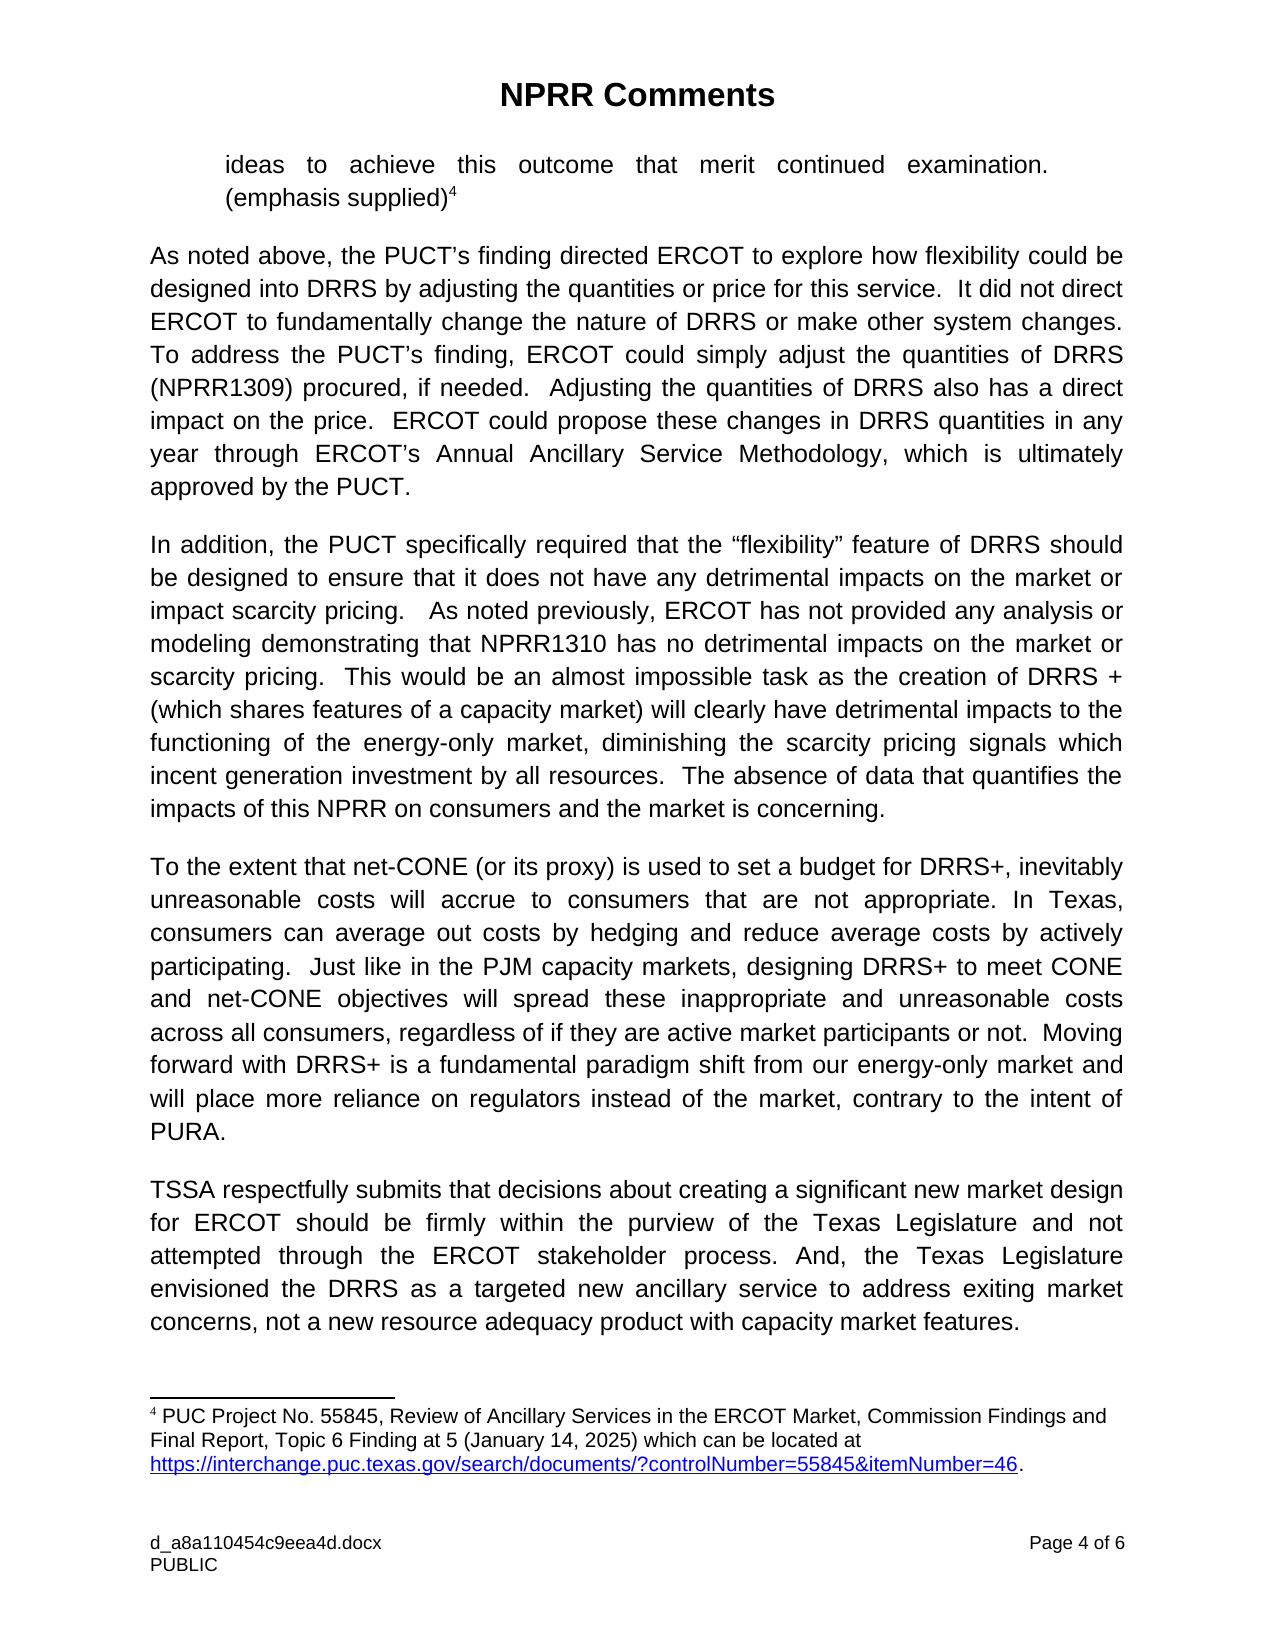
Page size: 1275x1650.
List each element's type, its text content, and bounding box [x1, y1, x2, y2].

text TSSA respectfully submits that decisions about creating a significant new market design for ERCOT should be firmly within the purview of the Texas Legislature and not attempted through the ERCOT stakeholder process. And, the Texas Legislature envisioned the DRRS as a targeted new ancillary service to address exiting market concerns, not a new resource adequacy product with capacity market features. [150, 1174, 1125, 1335]
text To the extent that net-CONE (or its proxy) is used to set a budget for DRRS+, inevitably unreasonable costs will accrue to consumers that are not appropriate. In Texas, consumers can average out costs by hedging and reduce average costs by actively participating. Just like in the PJM capacity markets, designing DRRS+ to meet CONE and net-CONE objectives will spread these inappropriate and unreasonable costs across all consumers, regardless of if they are active market participants or not. Moving forward with DRRS+ is a fundamental paradigm shift from our energy-only market and will place more reliance on regulators instead of the market, contrary to the intent of PURA. [150, 852, 1125, 1145]
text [225, 150, 1050, 212]
text As noted above, the PUCT’s finding directed ERCOT to explore how flexibility could be designed into DRRS by adjusting the quantities or price for this service. It did not direct ERCOT to fundamentally change the nature of DRRS or make other system changes. To address the PUCT’s finding, ERCOT could simply adjust the quantities of DRRS (NPRR1309) procured, if needed. Adjusting the quantities of DRRS also has a direct impact on the price. ERCOT could propose these changes in DRRS quantities in any year through ERCOT’s Annual Ancillary Service Methodology, which is ultimately approved by the PUCT. [150, 241, 1125, 501]
text In addition, the PUCT specifically required that the “flexibility” feature of DRRS should be designed to ensure that it does not have any detrimental impacts on the market or impact scarcity pricing. As noted previously, ERCOT has not provided any analysis or modeling demonstrating that NPRR1310 has no detrimental impacts on the market or scarcity pricing. This would be an almost impossible task as the creation of DRRS + (which shares features of a capacity market) will clearly have detrimental impacts to the functioning of the energy-only market, diminishing the scarcity pricing signals which incent generation investment by all resources. The absence of data that quantifies the impacts of this NPRR on consumers and the market is concerning. [150, 530, 1125, 823]
